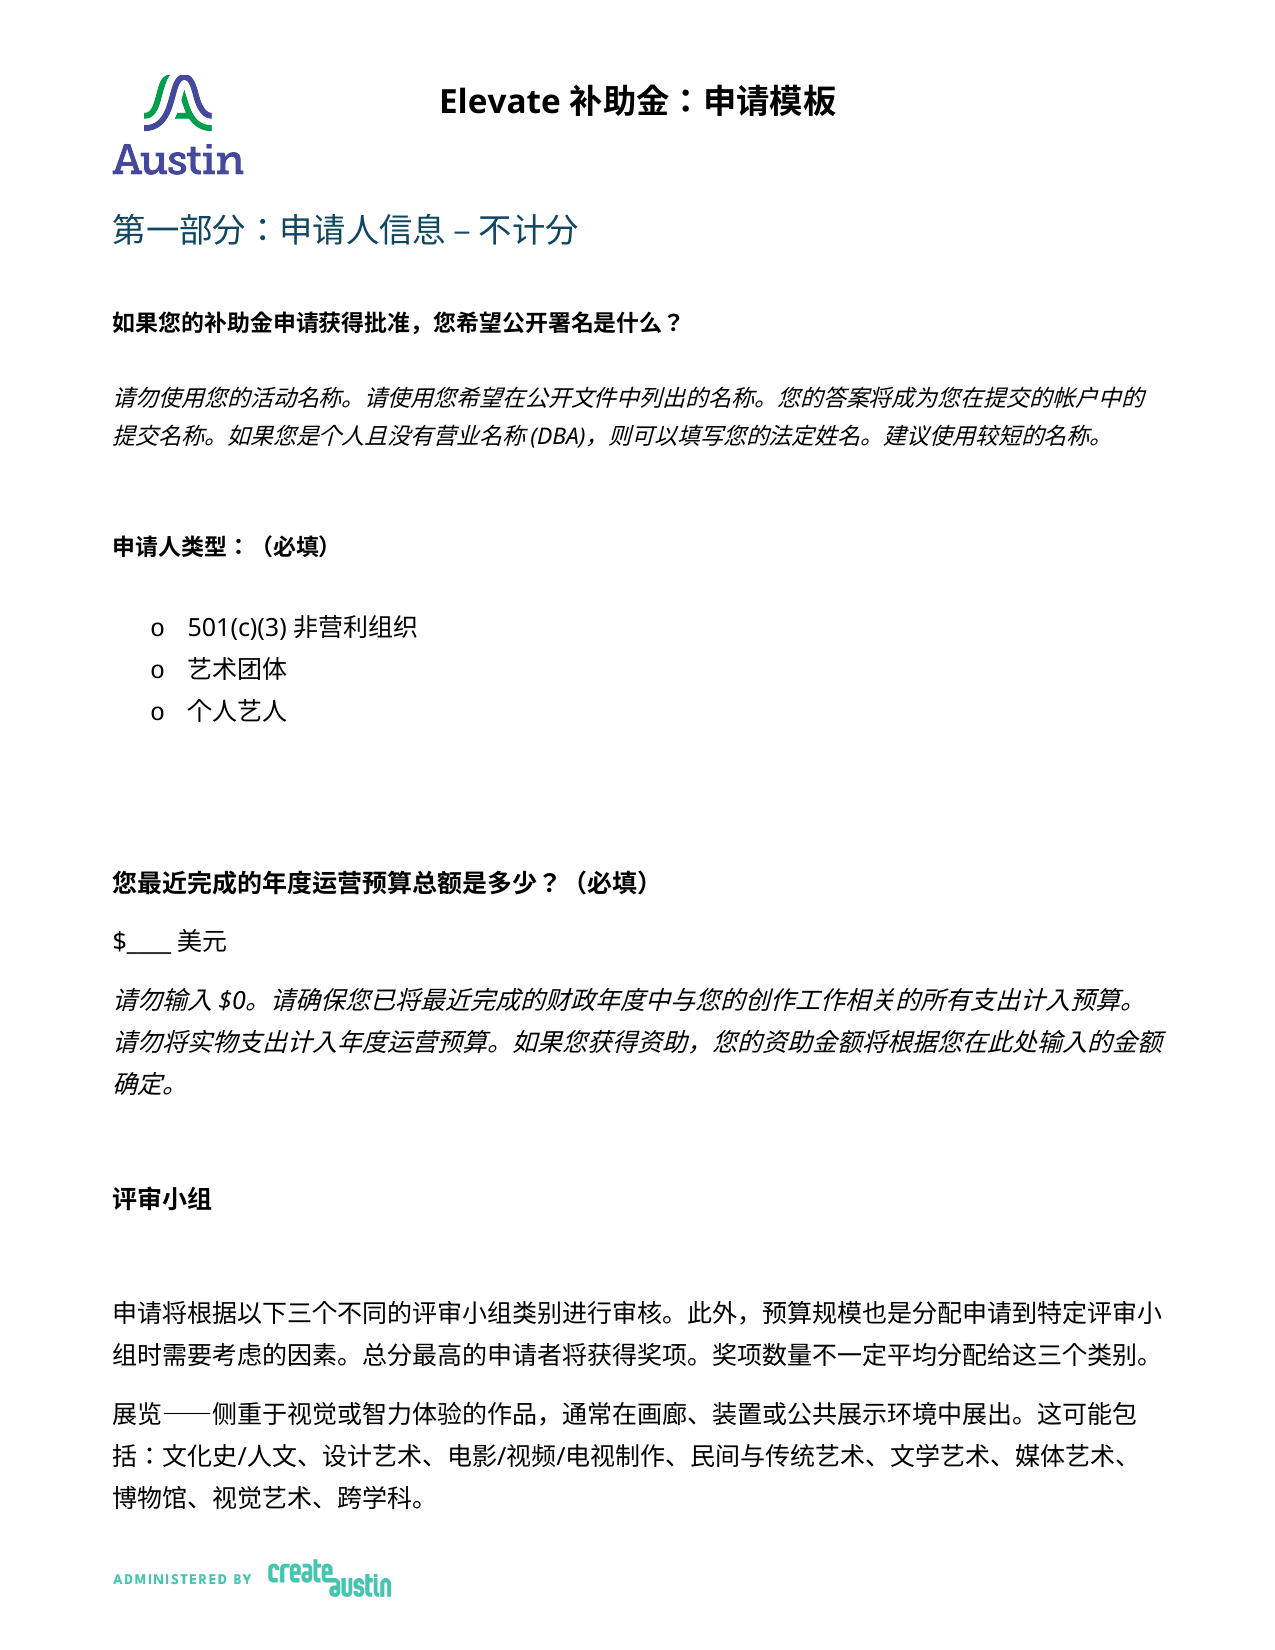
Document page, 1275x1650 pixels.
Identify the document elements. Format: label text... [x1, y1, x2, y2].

picture [112, 75, 244, 175]
text 如果您的补助金申请获得批准，您希望公开署名是什么？ [112, 305, 1162, 338]
text 展览——侧重于视觉或智力体验的作品，通常在画廊、装置或公共展示环境中展出。这可能包括：文化史/人文、设计艺术、电影/视频/电视制作、民间与传统艺术、文学艺术、媒体艺术、博物馆、视觉艺术、跨学科。 [112, 1394, 1162, 1515]
list 个人艺人 [150, 692, 1162, 728]
list 艺术团体 [150, 649, 1162, 686]
text 申请将根据以下三个不同的评审小组类别进行审核。此外，预算规模也是分配申请到特定评审小组时需要考虑的因素。总分最高的申请者将获得奖项。奖项数量不一定平均分配给这三个类别。 [112, 1294, 1162, 1372]
text 请勿使用您的活动名称。请使用您希望在公开文件中列出的名称。您的答案将成为您在提交的帐户中的提交名称。如果您是个人且没有营业名称 (DBA)，则可以填写您的法定姓名。建议使用较短的名称。 [112, 379, 1162, 451]
text 请勿输入 $0。请确保您已将最近完成的财政年度中与您的创作工作相关的所有支出计入预算。请勿将实物支出计入年度运营预算。如果您获得资助，您的资助金额将根据您在此处输入的金额确定。 [112, 980, 1162, 1101]
list 501(c)(3) 非营利组织 [150, 607, 1162, 644]
text $____ 美元 [112, 922, 1162, 958]
picture [0, 1541, 1275, 1616]
subtitle 第一部分：申请人信息 – 不计分 [112, 204, 1162, 252]
text 申请人类型：（必填） [112, 529, 1162, 562]
text 您最近完成的年度运营预算总额是多少？（必填） [112, 863, 1162, 899]
text 评审小组 [112, 1179, 1162, 1215]
